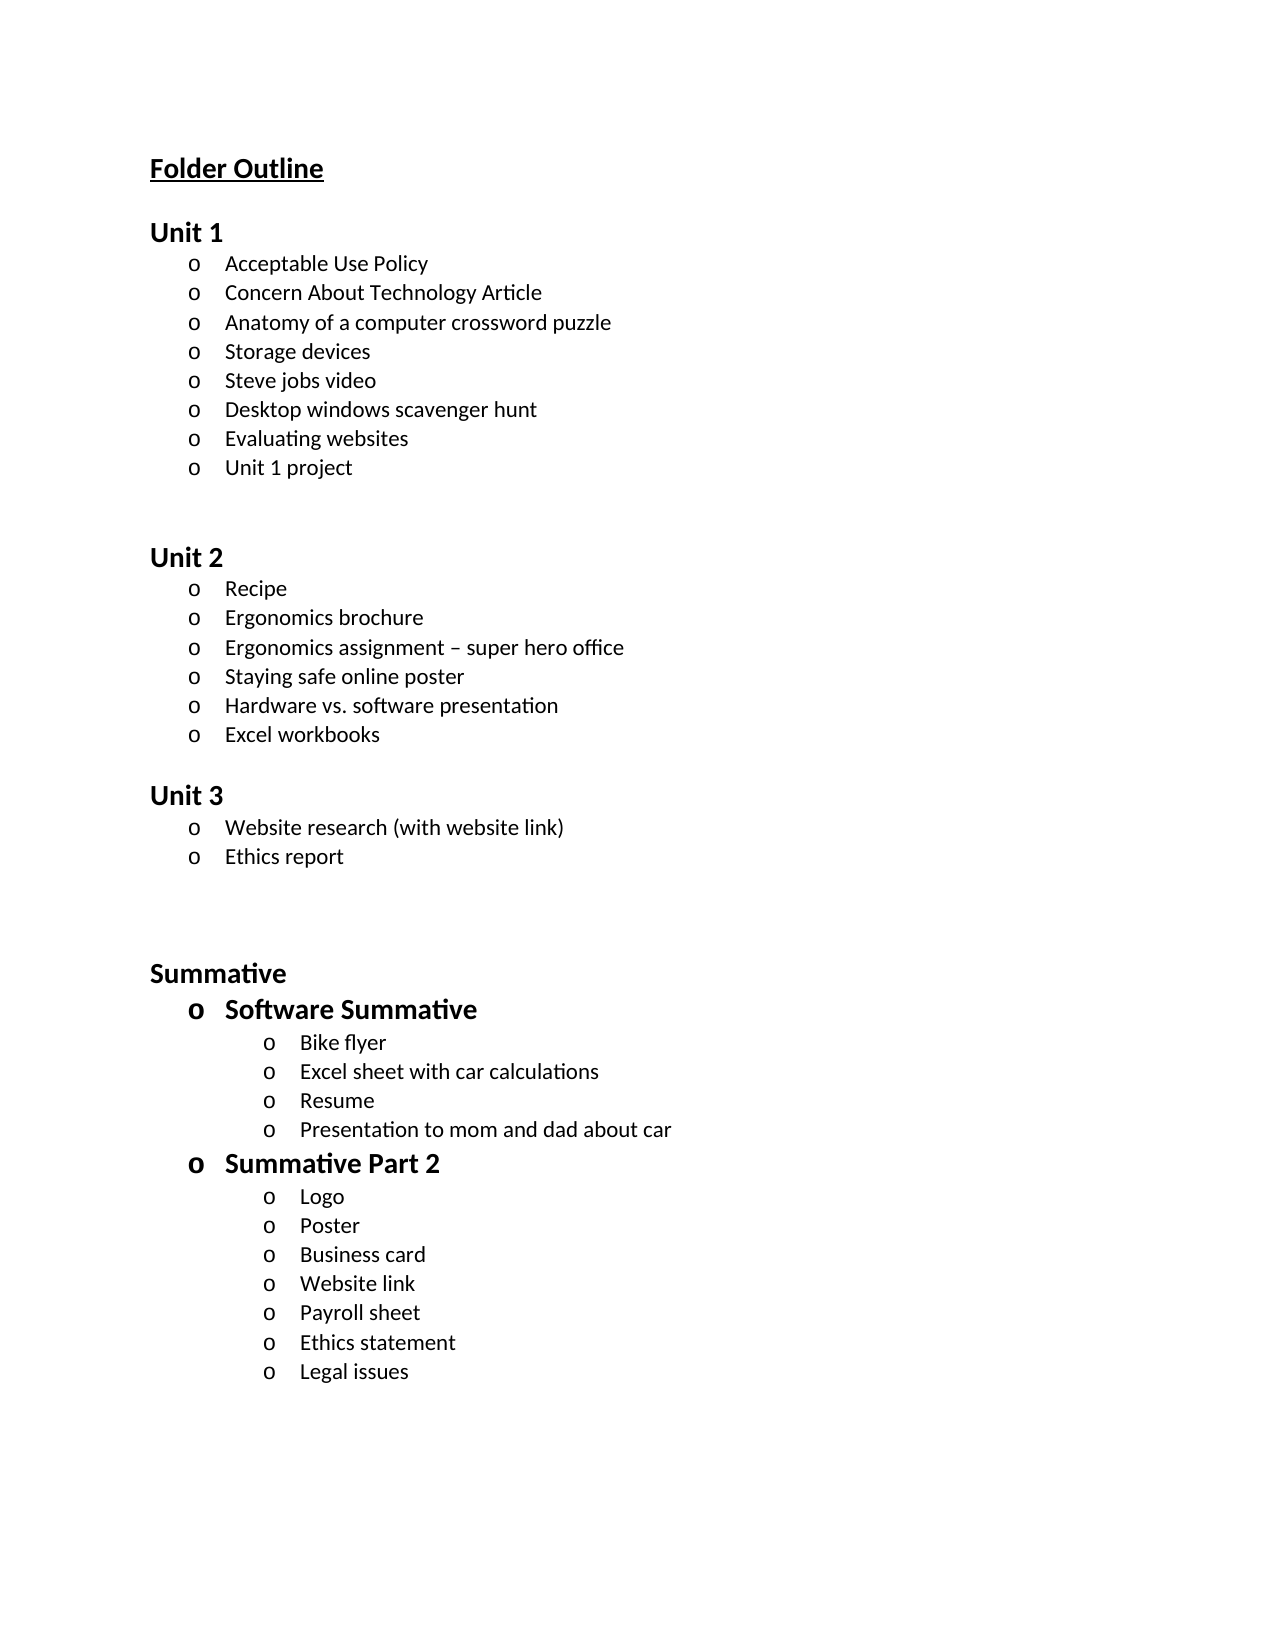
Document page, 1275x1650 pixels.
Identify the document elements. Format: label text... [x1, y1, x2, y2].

list Ethics report [187, 842, 1125, 871]
list Storage devices [187, 337, 1125, 366]
list Business card [262, 1240, 1125, 1269]
list Website research (with website link) [187, 813, 1125, 842]
list Ethics statement [262, 1328, 1125, 1357]
list Logo [262, 1182, 1125, 1211]
list Poster [262, 1211, 1125, 1240]
list Presentation to mom and dad about car [262, 1116, 1125, 1145]
list Concern About Technology Article [187, 278, 1125, 308]
text Unit 2 [150, 539, 1125, 574]
list Summative Part 2 [187, 1145, 1125, 1182]
list Acceptable Use Policy [187, 249, 1125, 278]
list Desktop windows scavenger hunt [187, 395, 1125, 424]
text Unit 3 [150, 777, 1125, 813]
list Hardware vs. software presentation [187, 691, 1125, 720]
list Resume [262, 1086, 1125, 1116]
text Folder Outline [150, 150, 1125, 186]
list Software Summative [187, 991, 1125, 1028]
list Steve jobs video [187, 366, 1125, 395]
list Payroll sheet [262, 1298, 1125, 1328]
list Legal issues [262, 1357, 1125, 1386]
list Unit 1 project [187, 453, 1125, 483]
text Summative [150, 955, 1125, 991]
list Excel workbooks [187, 720, 1125, 749]
list Evaluating websites [187, 424, 1125, 453]
list Ergonomics assignment – super hero office [187, 633, 1125, 662]
list Recipe [187, 574, 1125, 603]
list Bike flyer [262, 1028, 1125, 1057]
list Anatomy of a computer crossword puzzle [187, 308, 1125, 337]
list Staying safe online poster [187, 662, 1125, 691]
text Unit 1 [150, 214, 1125, 249]
list Website link [262, 1269, 1125, 1298]
list Excel sheet with car calculations [262, 1057, 1125, 1086]
list Ergonomics brochure [187, 603, 1125, 633]
